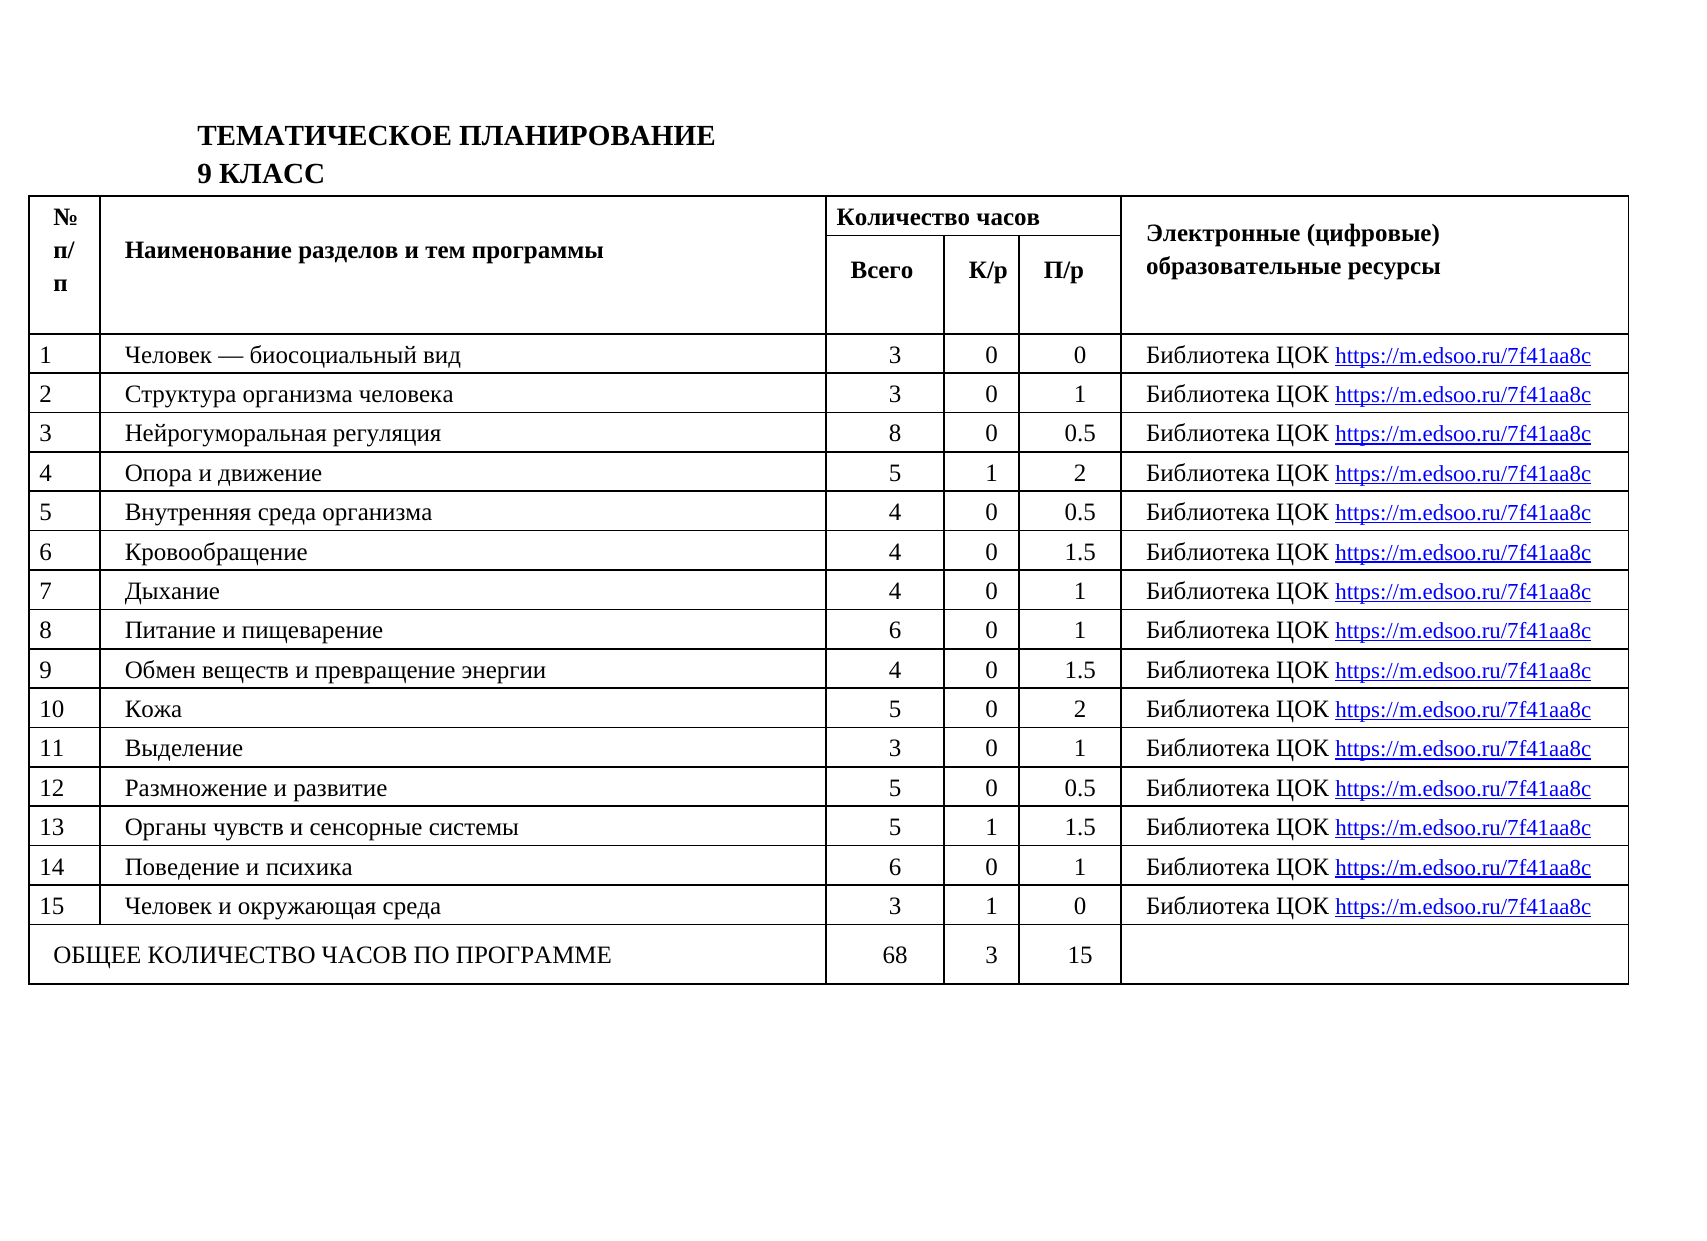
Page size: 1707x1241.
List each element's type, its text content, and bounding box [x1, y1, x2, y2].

table_cell 1 [1020, 374, 1120, 412]
table_cell 1 [945, 807, 1018, 845]
table_cell Кожа [101, 689, 825, 727]
table_cell Размножение и развитие [101, 768, 825, 805]
table_header № п/п [30, 197, 99, 333]
table_cell Кровообращение [101, 531, 825, 569]
table_cell 1 [1020, 728, 1120, 766]
table_header Количество часов [827, 197, 1120, 234]
table_cell Структура организма человека [101, 374, 825, 412]
table_cell Органы чувств и сенсорные системы [101, 807, 825, 845]
table_cell 3 [827, 335, 943, 372]
table_cell 15 [1020, 925, 1120, 983]
table_cell 3 [827, 886, 943, 923]
table_cell Человек и окружающая среда [101, 886, 825, 923]
table_cell 0 [945, 689, 1018, 727]
table_cell 6 [30, 531, 99, 569]
table_cell 0.5 [1020, 768, 1120, 805]
table_cell 0 [945, 492, 1018, 530]
table_cell 0 [1020, 335, 1120, 372]
table_cell 0 [945, 728, 1018, 766]
table_cell 1 [945, 453, 1018, 490]
table_cell 5 [827, 453, 943, 490]
table_cell 3 [827, 728, 943, 766]
table_cell 3 [827, 374, 943, 412]
table_cell 1 [945, 886, 1018, 923]
table_cell 1.5 [1020, 807, 1120, 845]
table_cell 5 [827, 807, 943, 845]
table_cell Библиотека ЦОК https://m.edsoo.ru/7f41aa8c [1122, 492, 1628, 530]
table_cell 0.5 [1020, 492, 1120, 530]
table_cell Опора и движение [101, 453, 825, 490]
table_cell 15 [30, 886, 99, 923]
table_cell Питание и пищеварение [101, 610, 825, 648]
table_cell 5 [827, 768, 943, 805]
table_cell 5 [30, 492, 99, 530]
table_cell 0 [1020, 886, 1120, 923]
table_cell 1 [1020, 846, 1120, 884]
table_cell К/р [945, 236, 1018, 333]
table_cell П/р [1020, 236, 1120, 333]
table_cell Библиотека ЦОК https://m.edsoo.ru/7f41aa8c [1122, 413, 1628, 451]
table_cell Поведение и психика [101, 846, 825, 884]
table_cell Библиотека ЦОК https://m.edsoo.ru/7f41aa8c [1122, 689, 1628, 727]
table_cell 2 [1020, 453, 1120, 490]
table_cell 5 [827, 689, 943, 727]
table_cell 0 [945, 650, 1018, 687]
table_header Электронные (цифровые) образовательные ресурсы [1122, 197, 1628, 333]
table_cell [1122, 925, 1628, 983]
table_cell Человек — биосоциальный вид [101, 335, 825, 372]
table_cell Библиотека ЦОК https://m.edsoo.ru/7f41aa8c [1122, 846, 1628, 884]
table_cell 2 [30, 374, 99, 412]
table_cell 0 [945, 571, 1018, 608]
table_cell 3 [30, 413, 99, 451]
text ТЕМАТИЧЕСКОЕ ПЛАНИРОВАНИЕ [190, 118, 1618, 152]
table_cell 10 [30, 689, 99, 727]
table_cell Библиотека ЦОК https://m.edsoo.ru/7f41aa8c [1122, 650, 1628, 687]
table_cell 1 [30, 335, 99, 372]
table_cell 68 [827, 925, 943, 983]
table_cell 0.5 [1020, 413, 1120, 451]
table_cell Библиотека ЦОК https://m.edsoo.ru/7f41aa8c [1122, 768, 1628, 805]
table_cell Библиотека ЦОК https://m.edsoo.ru/7f41aa8c [1122, 728, 1628, 766]
table_cell 8 [30, 610, 99, 648]
table_cell 8 [827, 413, 943, 451]
table_cell 12 [30, 768, 99, 805]
table_cell Библиотека ЦОК https://m.edsoo.ru/7f41aa8c [1122, 807, 1628, 845]
table_cell 3 [945, 925, 1018, 983]
table_cell 6 [827, 610, 943, 648]
table_cell ОБЩЕЕ КОЛИЧЕСТВО ЧАСОВ ПО ПРОГРАММЕ [30, 925, 825, 983]
table_cell Обмен веществ и превращение энергии [101, 650, 825, 687]
table_cell Дыхание [101, 571, 825, 608]
table_cell Библиотека ЦОК https://m.edsoo.ru/7f41aa8c [1122, 453, 1628, 490]
table_cell 0 [945, 413, 1018, 451]
table_cell Библиотека ЦОК https://m.edsoo.ru/7f41aa8c [1122, 374, 1628, 412]
table_cell 1.5 [1020, 531, 1120, 569]
table_cell Выделение [101, 728, 825, 766]
text 9 КЛАСС [190, 157, 1618, 190]
table_cell 0 [945, 610, 1018, 648]
table_cell Библиотека ЦОК https://m.edsoo.ru/7f41aa8c [1122, 886, 1628, 923]
table_cell Библиотека ЦОК https://m.edsoo.ru/7f41aa8c [1122, 610, 1628, 648]
table_cell 6 [827, 846, 943, 884]
table_cell Всего [827, 236, 943, 333]
table_cell 11 [30, 728, 99, 766]
table_cell 0 [945, 531, 1018, 569]
table_cell Библиотека ЦОК https://m.edsoo.ru/7f41aa8c [1122, 335, 1628, 372]
table_cell Библиотека ЦОК https://m.edsoo.ru/7f41aa8c [1122, 571, 1628, 608]
table_cell 7 [30, 571, 99, 608]
table_cell 9 [30, 650, 99, 687]
table_cell 1 [1020, 610, 1120, 648]
table_cell 4 [827, 492, 943, 530]
table_cell 14 [30, 846, 99, 884]
table_cell 4 [30, 453, 99, 490]
table_cell 4 [827, 531, 943, 569]
table_cell 0 [945, 374, 1018, 412]
table_cell 13 [30, 807, 99, 845]
table_cell 0 [945, 768, 1018, 805]
table_cell 4 [827, 571, 943, 608]
table_cell Нейрогуморальная регуляция [101, 413, 825, 451]
table_cell Библиотека ЦОК https://m.edsoo.ru/7f41aa8c [1122, 531, 1628, 569]
table_cell 0 [945, 335, 1018, 372]
table_header Наименование разделов и тем программы [101, 197, 825, 333]
table_cell 0 [945, 846, 1018, 884]
table_cell 4 [827, 650, 943, 687]
table_cell 1.5 [1020, 650, 1120, 687]
table_cell 2 [1020, 689, 1120, 727]
table_cell 1 [1020, 571, 1120, 608]
table_cell Внутренняя среда организма [101, 492, 825, 530]
